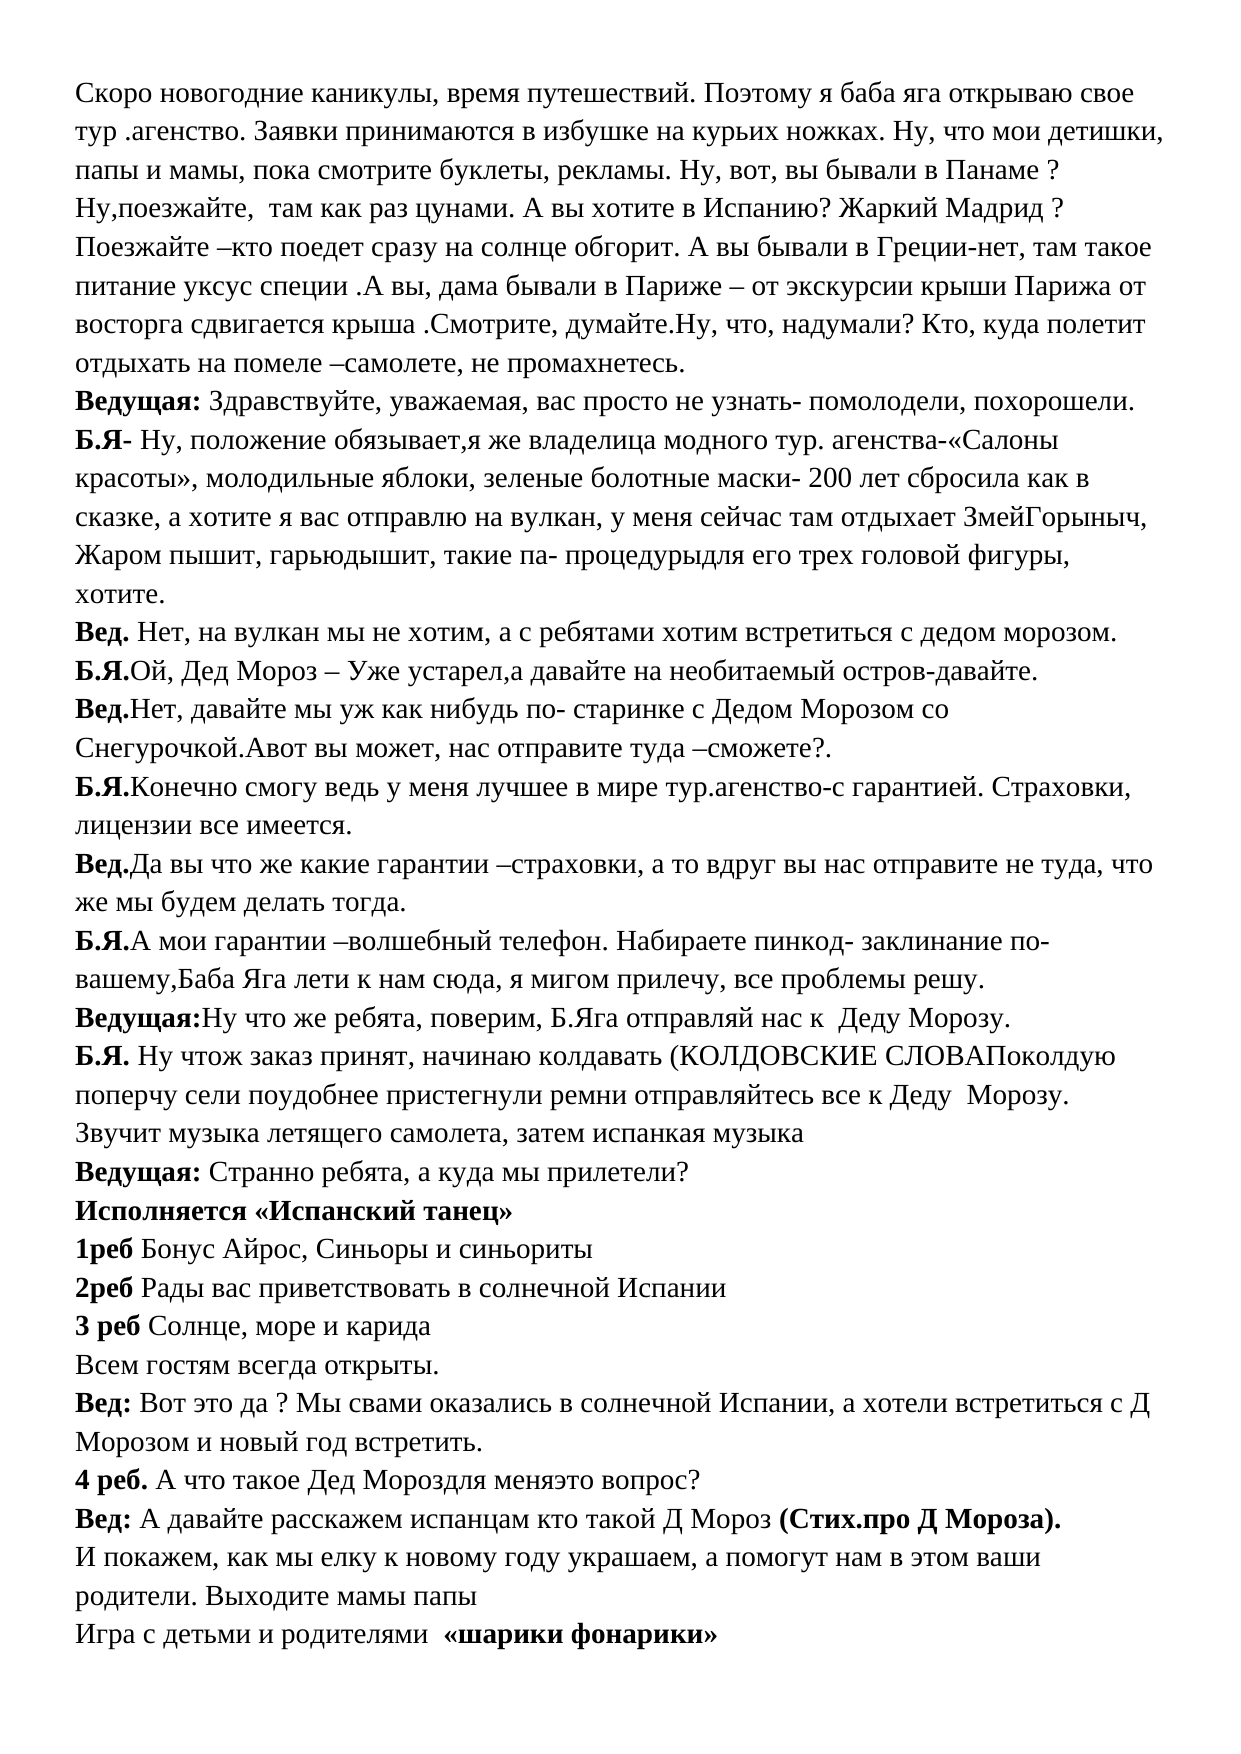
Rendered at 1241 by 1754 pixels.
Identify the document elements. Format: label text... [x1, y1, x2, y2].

text Б.Я.Конечно смогу ведь у меня лучшее в мире тур.агенство-с гарантией. Страховки, лицензии все имеется. [75, 769, 1165, 841]
text Ведущая: Странно ребята, а куда мы прилетели? [75, 1154, 1165, 1188]
text Б.Я.А мои гарантии –волшебный телефон. Набираете пинкод- заклинание по- вашему,Баба Яга лети к нам сюда, я мигом прилечу, все проблемы решу. [75, 923, 1165, 995]
text Вед.Нет, давайте мы уж как нибудь по- старинке с Дедом Морозом со Снегурочкой.Авот вы может, нас отправите туда –сможете?. [75, 692, 1165, 764]
text Звучит музыка летящего самолета, затем испанкая музыка [75, 1116, 1165, 1149]
text Игра с детьми и родителями «шарики фонарики» [75, 1617, 1165, 1650]
text Вед.Да вы что же какие гарантии –страховки, а то вдруг вы нас отправите не туда, что же мы будем делать тогда. [75, 846, 1165, 918]
text Вед: А давайте расскажем испанцам кто такой Д Мороз (Стих.про Д Мороза). [75, 1501, 1165, 1534]
text 2реб Рады вас приветствовать в солнечной Испании [75, 1270, 1165, 1303]
text Ведущая:Ну что же ребята, поверим, Б.Яга отправляй нас к Деду Морозу. [75, 1000, 1165, 1033]
text 3 реб Солнце, море и карида [75, 1308, 1165, 1342]
text Вед: Вот это да ? Мы свами оказались в солнечной Испании, а хотели встретиться с Д Морозом и новый год встретить. [75, 1385, 1165, 1457]
text Б.Я. Ну чтож заказ принят, начинаю колдавать (КОЛДОВСКИЕ СЛОВАПоколдую поперчу сели поудобнее пристегнули ремни отправляйтесь все к Деду Морозу. [75, 1038, 1165, 1111]
text Ведущая: Здравствуйте, уважаемая, вас просто не узнать- помолодели, похорошели. [75, 383, 1165, 417]
text И покажем, как мы елку к новому году украшаем, а помогут нам в этом ваши родители. Выходите мамы папы [75, 1539, 1165, 1612]
text Б.Я.Ой, Дед Мороз – Уже устарел,а давайте на необитаемый остров-давайте. [75, 653, 1165, 687]
text Скоро новогодние каникулы, время путешествий. Поэтому я баба яга открываю свое тур .агенство. Заявки принимаются в избушке на курьих ножках. Ну, что мои детишки, папы и мамы, пока смотрите буклеты, рекламы. Ну, вот, вы бывали в Панаме ?Ну,поезжайте, там как раз цунами. А вы хотите в Испанию? Жаркий Мадрид ? Поезжайте –кто поедет сразу на солнце обгорит. А вы бывали в Греции-нет, там такое питание уксус специи .А вы, дама бывали в Париже – от экскурсии крыши Парижа от восторга сдвигается крыша .Смотрите, думайте.Ну, что, надумали? Кто, куда полетит отдыхать на помеле –самолете, не промахнетесь. [75, 75, 1165, 378]
text Исполняется «Испанский танец» [75, 1193, 1165, 1226]
text 4 реб. А что такое Дед Мороздля меняэто вопрос? [75, 1462, 1165, 1496]
text Всем гостям всегда открыты. [75, 1347, 1165, 1380]
text Б.Я- Ну, положение обязывает,я же владелица модного тур. агенства-«Салоны красоты», молодильные яблоки, зеленые болотные маски- 200 лет сбросила как в сказке, а хотите я вас отправлю на вулкан, у меня сейчас там отдыхает ЗмейГорыныч, Жаром пышит, гарьюдышит, такие па- процедурыдля его трех головой фигуры, хотите. [75, 422, 1165, 609]
text Вед. Нет, на вулкан мы не хотим, а с ребятами хотим встретиться с дедом морозом. [75, 614, 1165, 648]
text 1реб Бонус Айрос, Синьоры и синьориты [75, 1231, 1165, 1265]
